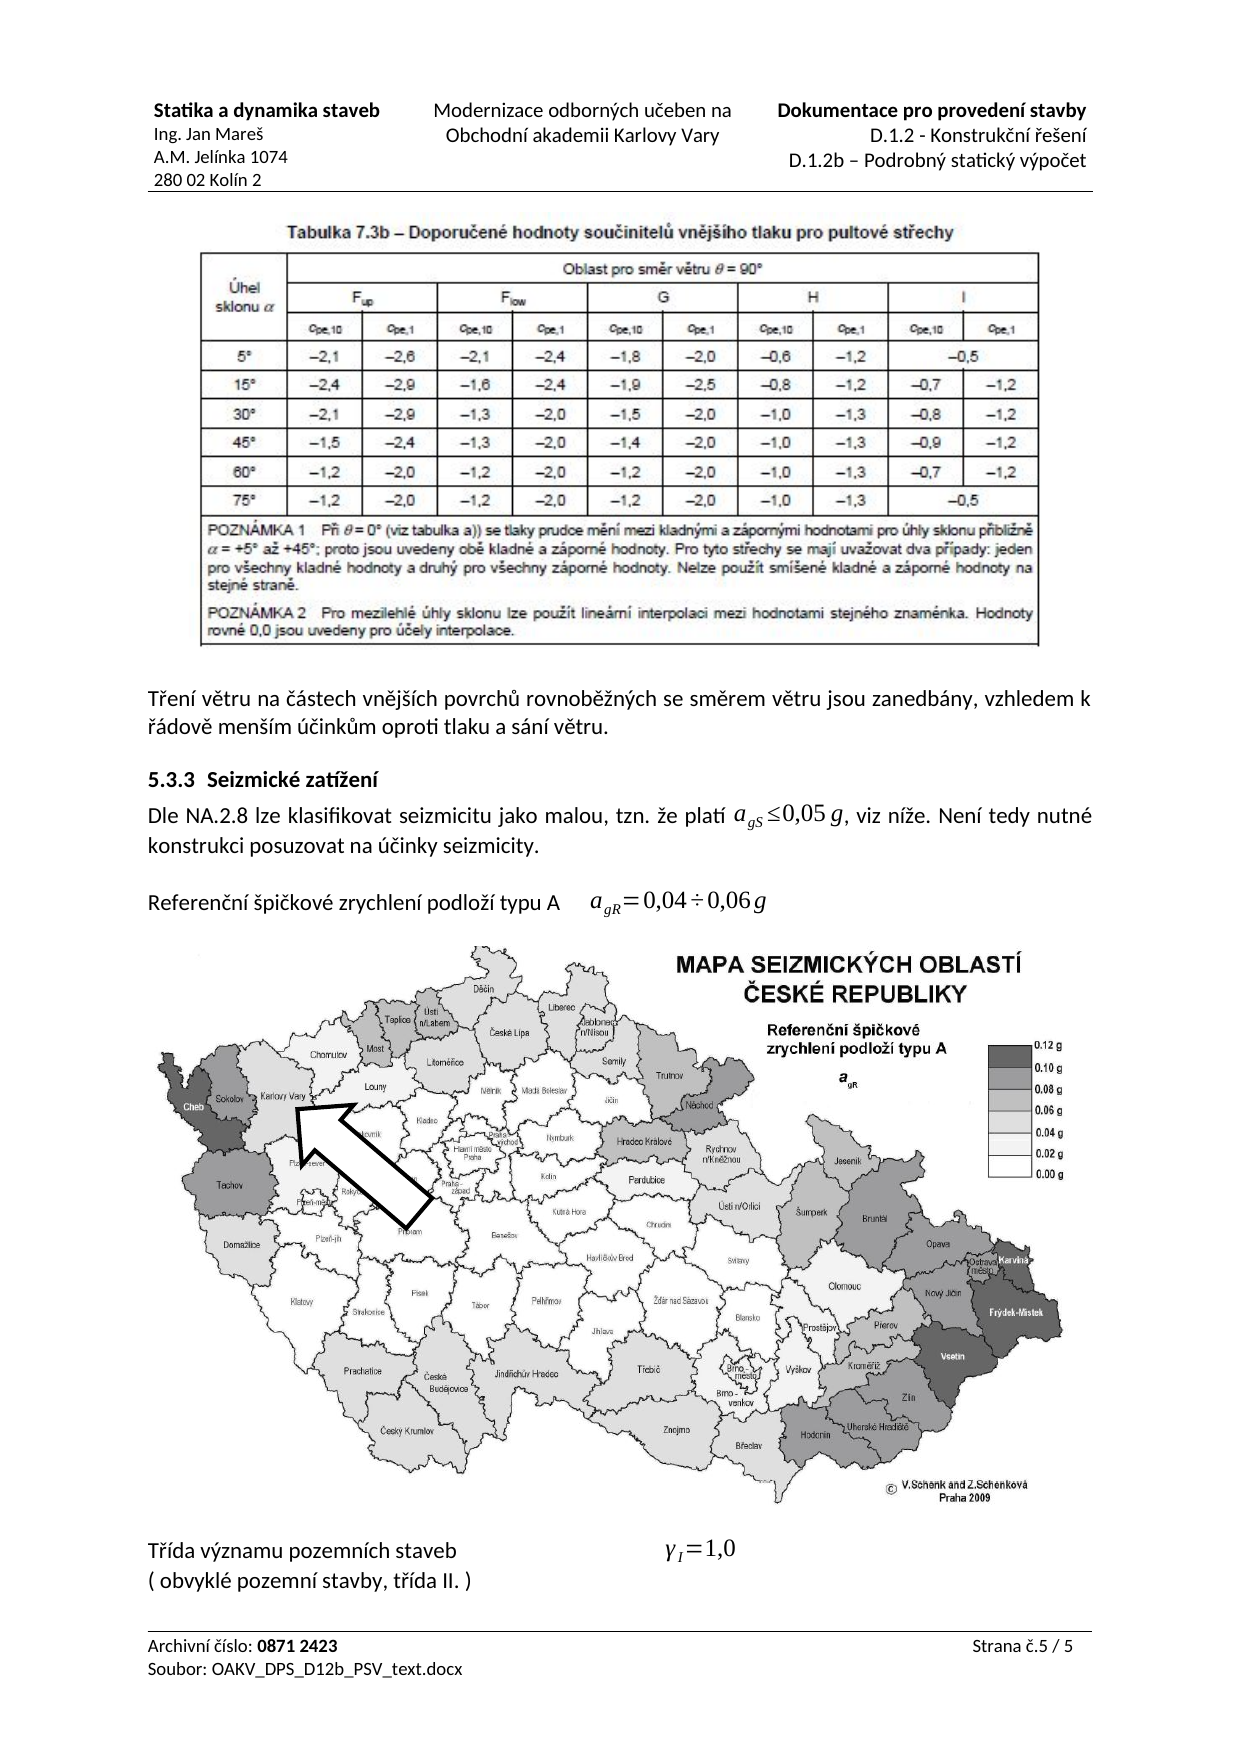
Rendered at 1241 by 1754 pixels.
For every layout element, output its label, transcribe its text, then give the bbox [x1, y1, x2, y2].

text Referenční špičkové zrychlení podloží typu A [148, 887, 1092, 918]
subtitle Seizmické zatížení [148, 765, 1092, 793]
text Tření větru na částech vnějších povrchů rovnoběžných se směrem větru jsou zanedbány, vzhledem k řádově menším účinkům oproti tlaku a sání větru. [148, 684, 1092, 740]
text Třída významu pozemních staveb [148, 1534, 1092, 1566]
picture [147, 946, 1093, 1507]
text ( obvyklé pozemní stavby, třída II. ) [148, 1566, 1092, 1594]
text Dle NA.2.8 lze klasifikovat seizmicitu jako malou, tzn. že platí , viz níže. Není tedy nutné konstrukci posuzovat na účinky seizmicity. [148, 799, 1092, 859]
picture [188, 212, 1052, 656]
